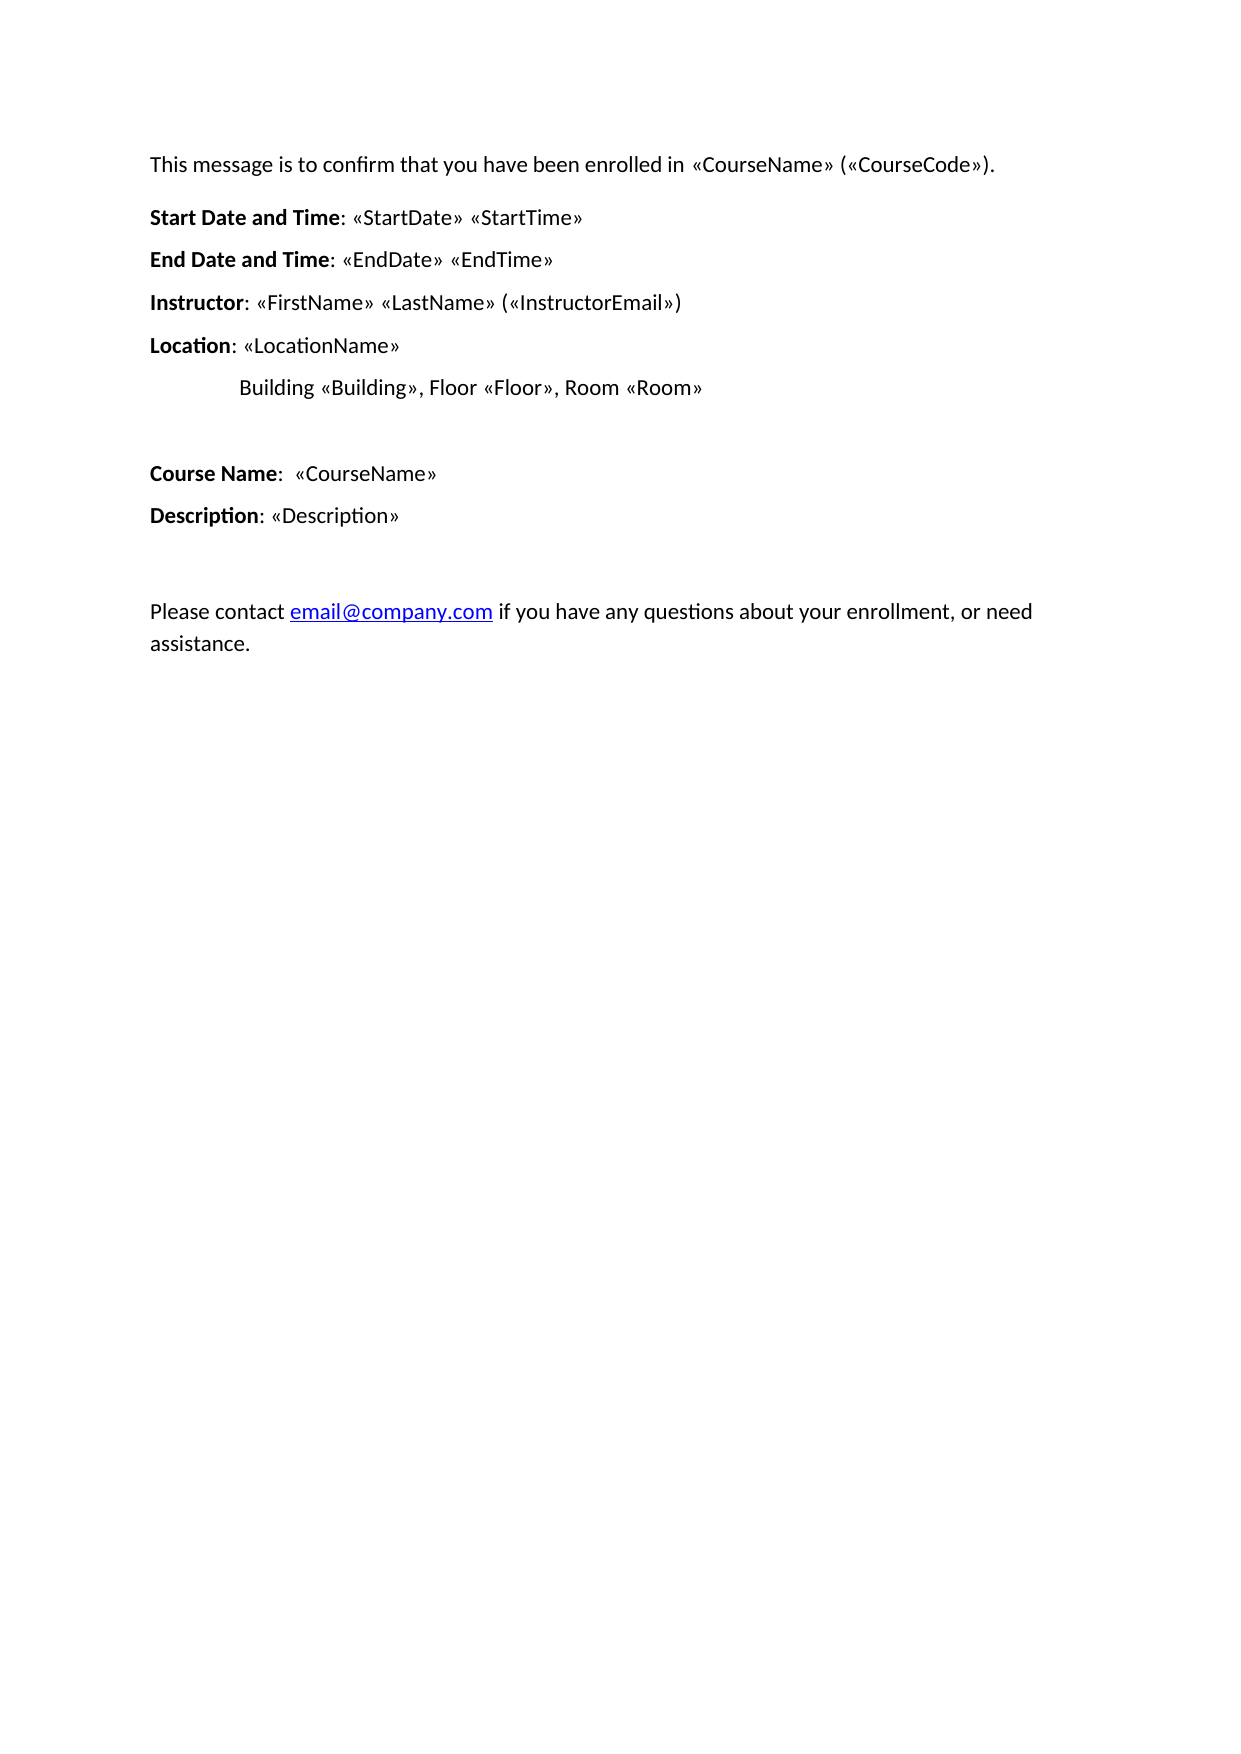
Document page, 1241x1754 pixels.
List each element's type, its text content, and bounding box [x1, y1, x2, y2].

text Start Date and Time: «StartDate» «StartTime» [150, 203, 1090, 231]
text Course Name: «CourseName» [150, 459, 1090, 487]
text This message is to confirm that you have been enrolled in «CourseName» («CourseCode»). [150, 150, 1090, 178]
text Instructor: «FirstName» «LastName» («InstructorEmail») [150, 288, 1090, 316]
text Building «Building», Floor «Floor», Room «Room» [150, 373, 1090, 401]
text Description: «Description» [150, 501, 1090, 529]
text Location: «LocationName» [150, 331, 1090, 359]
text End Date and Time: «EndDate» «EndTime» [150, 246, 1090, 274]
text Please contact email@company.com if you have any questions about your enrollment, or need assistance. [150, 597, 1090, 657]
